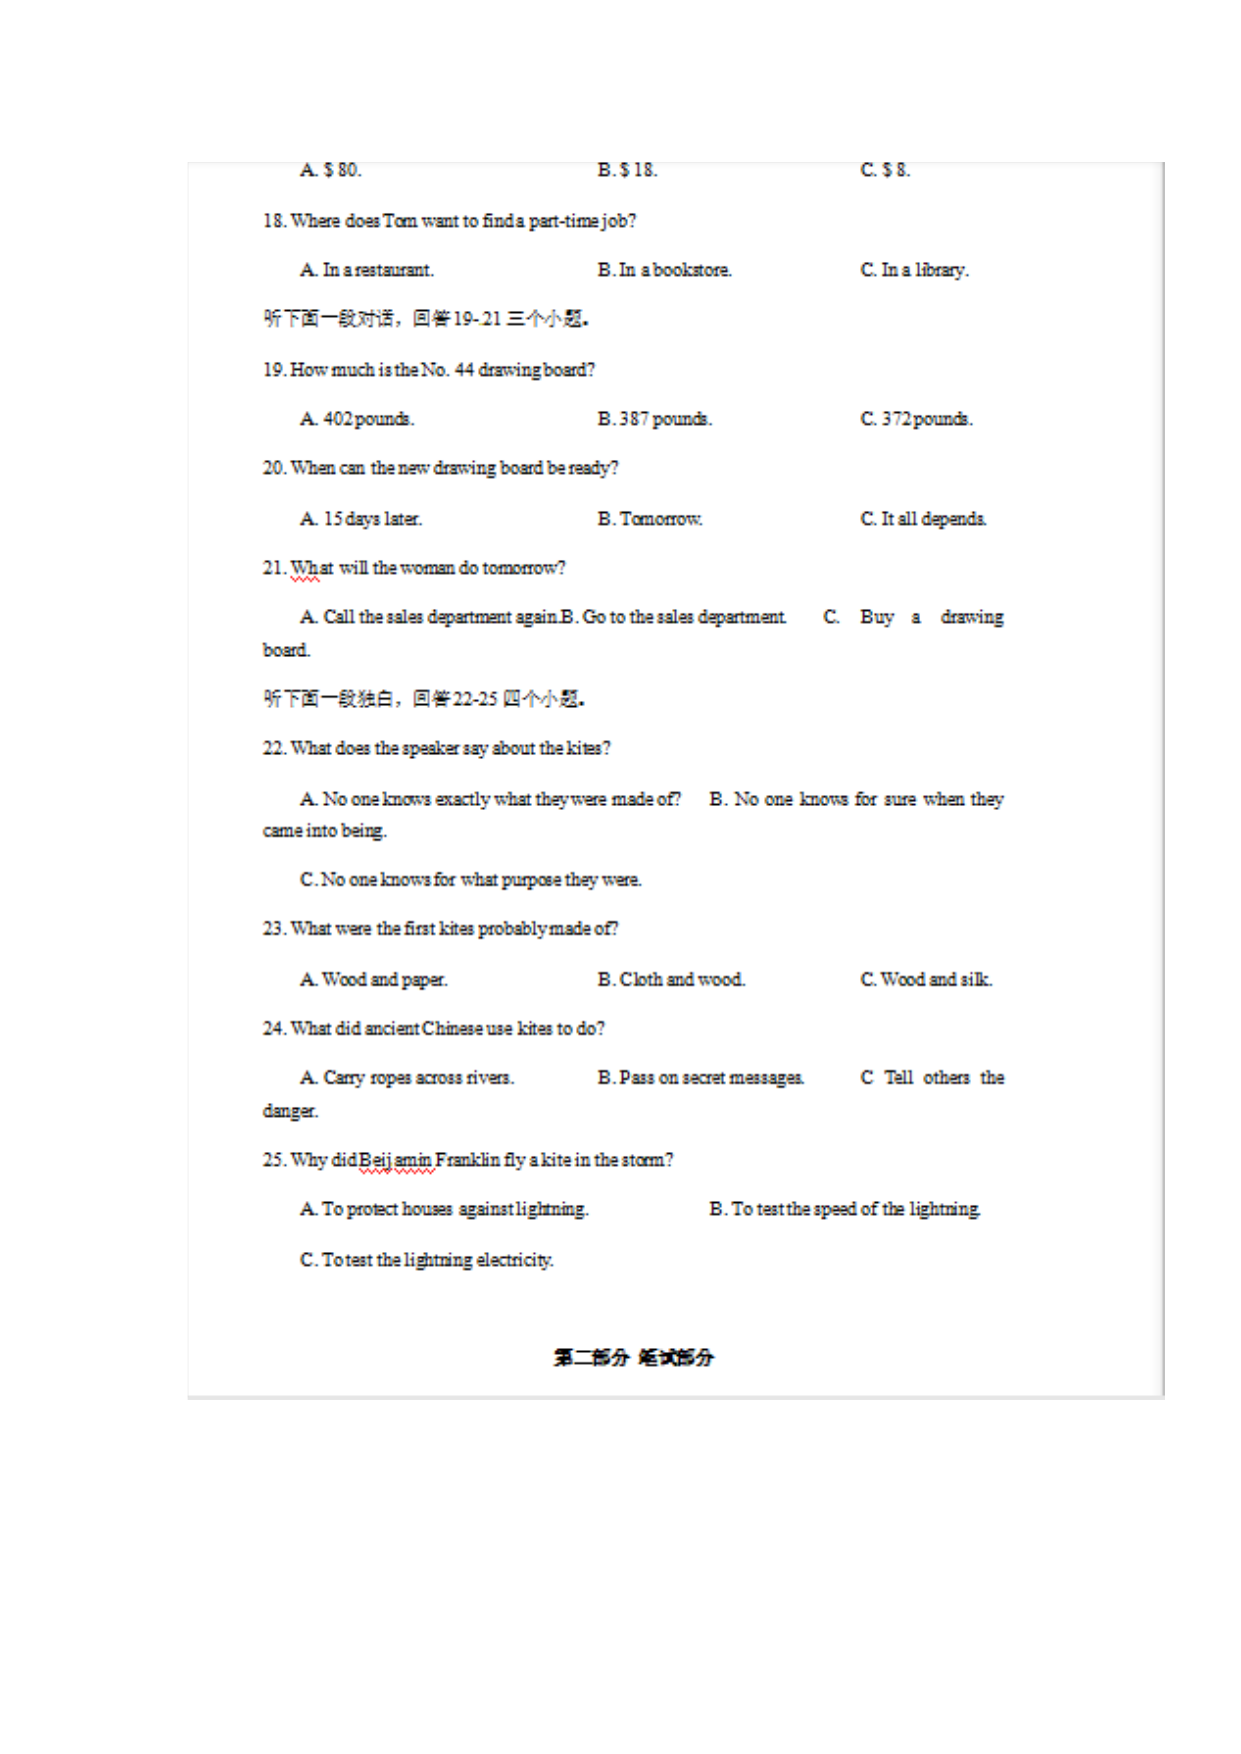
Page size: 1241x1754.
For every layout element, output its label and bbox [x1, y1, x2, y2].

picture [187, 162, 1165, 1400]
